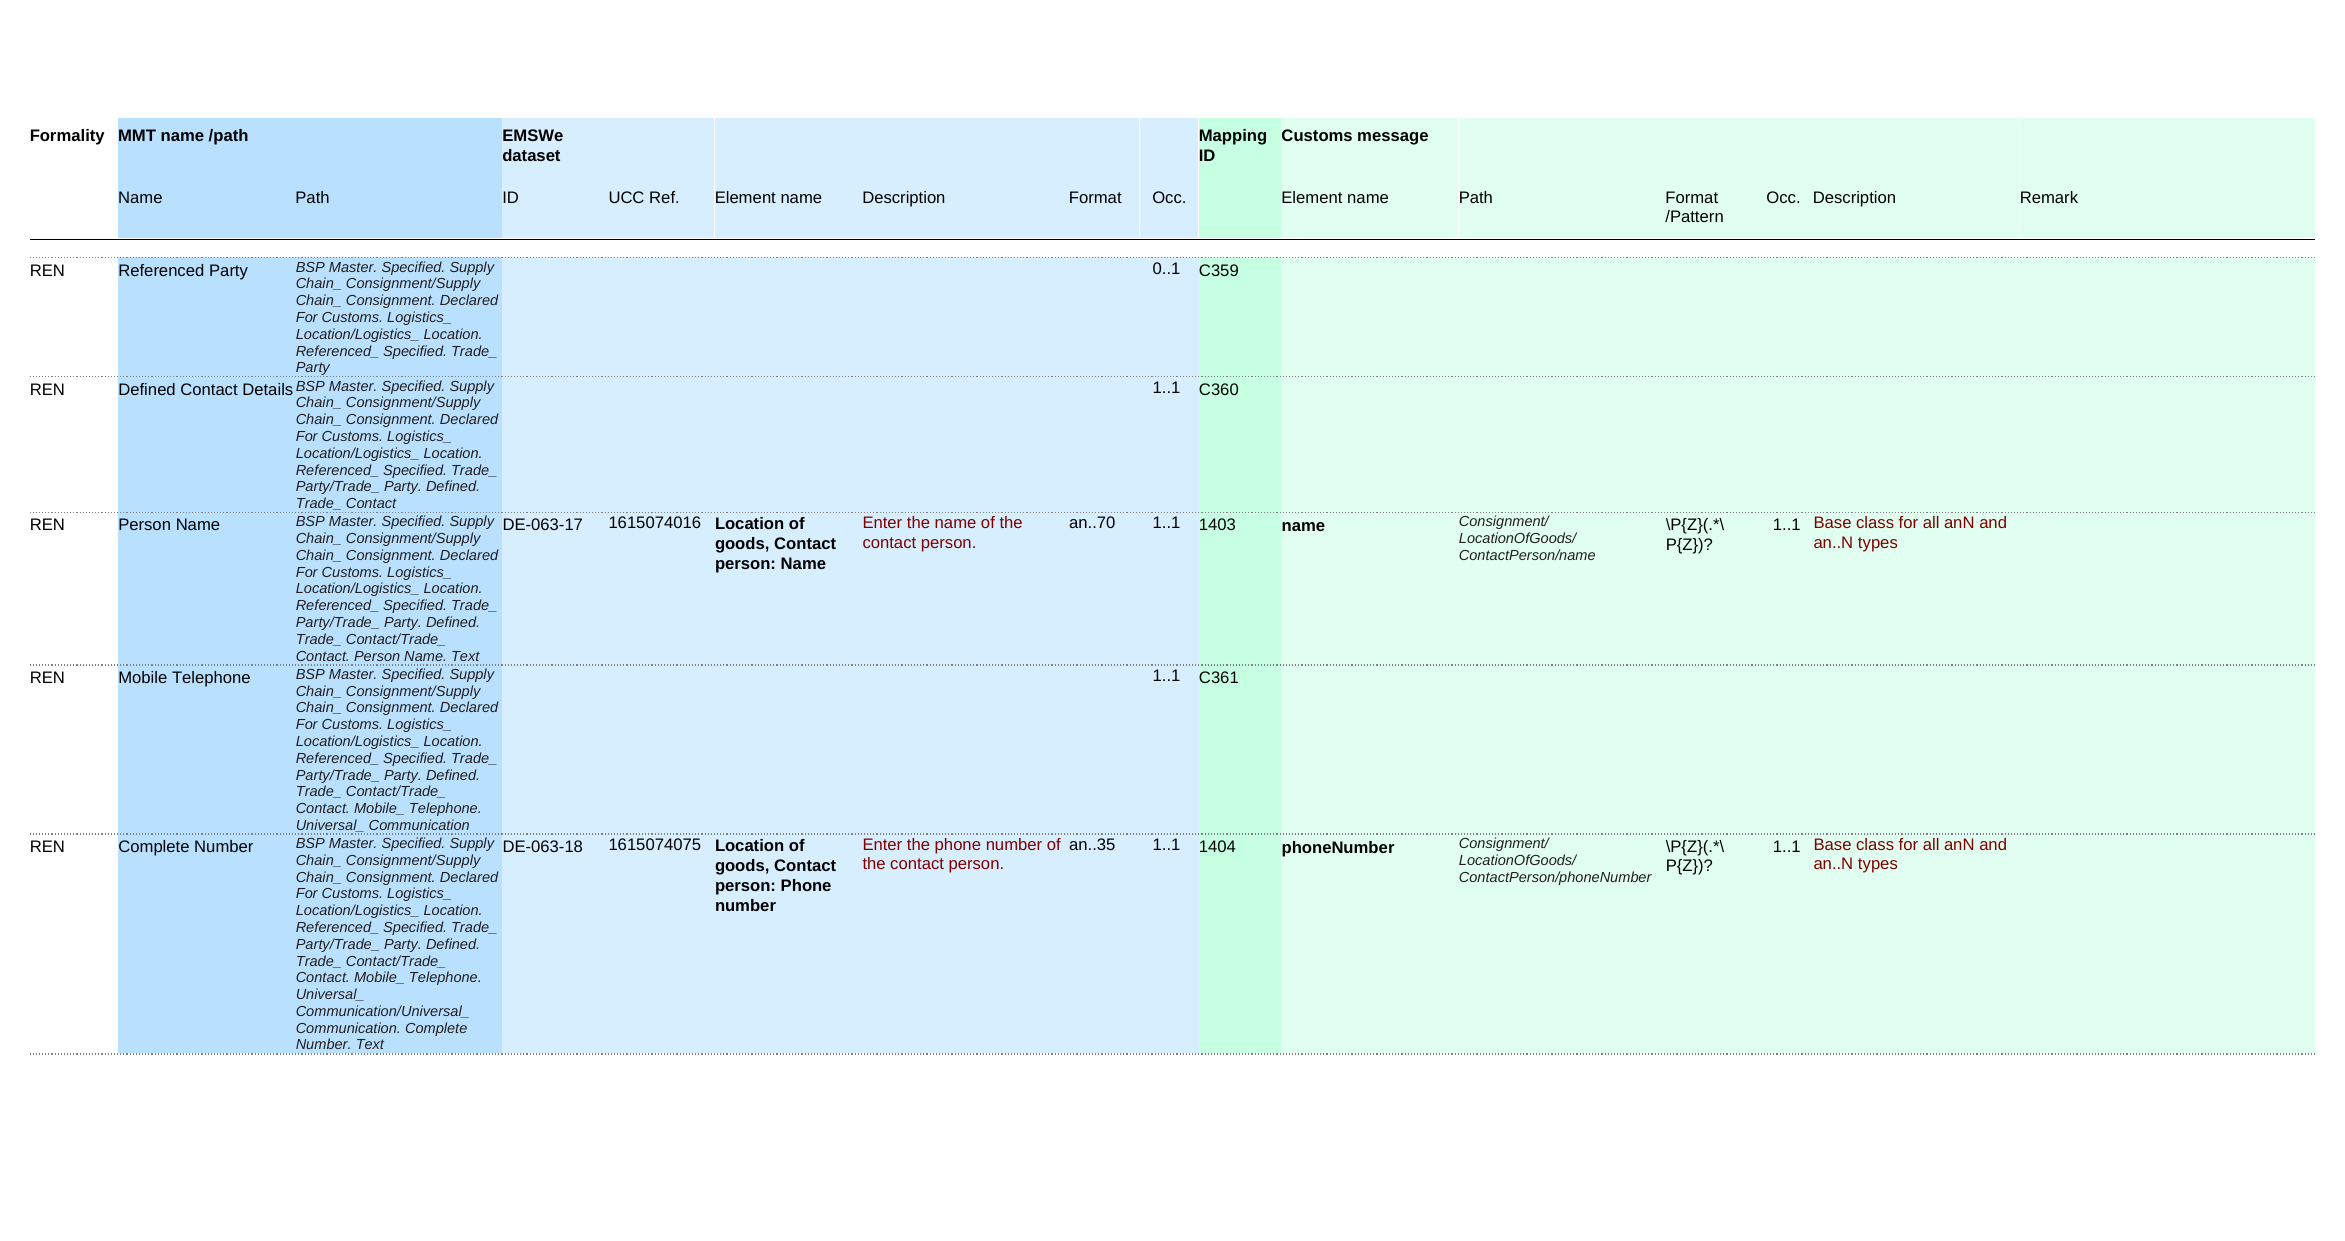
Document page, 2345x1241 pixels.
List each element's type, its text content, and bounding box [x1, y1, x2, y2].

table_cell [502, 664, 608, 833]
table_cell 1..1 [1754, 833, 1813, 1053]
table_cell REN [30, 376, 118, 511]
table_cell Base class for all anN and an..N types [1813, 833, 2020, 1053]
table_cell [1069, 664, 1140, 833]
table_cell [715, 376, 862, 511]
table_cell 1..1 [1140, 511, 1199, 664]
table_cell 0..1 [1140, 257, 1199, 376]
table_cell [862, 664, 1069, 833]
table_cell [715, 257, 862, 376]
table_cell 1615074075 [608, 833, 715, 1053]
table_cell 1..1 [1140, 664, 1199, 833]
table_cell Referenced Party [118, 257, 296, 376]
table_cell DE-063-17 [502, 511, 608, 664]
table_cell \P{Z}(.*\P{Z})? [1666, 511, 1754, 664]
table_cell REN [30, 511, 118, 664]
table_cell 1..1 [1140, 376, 1199, 511]
table_cell [1281, 664, 1459, 833]
table_cell an..70 [1069, 511, 1140, 664]
table_cell [1459, 376, 1666, 511]
table_cell Mobile Telephone [118, 664, 296, 833]
table_cell Location of goods, Contact person: Name [715, 511, 862, 664]
table_cell REN [30, 664, 118, 833]
table_cell an..35 [1069, 833, 1140, 1053]
table_cell [1666, 376, 1754, 511]
table_cell phoneNumber [1281, 833, 1459, 1053]
table_cell 1404 [1199, 833, 1281, 1053]
table_cell [2020, 511, 2315, 664]
table_cell [608, 257, 715, 376]
table_cell BSP Master. Specified. Supply Chain_ Consignment/Supply Chain_ Consignment. Declared For Customs. Logistics_ Location/Logistics_ Location. Referenced_ Specified. Trade_ Party/Trade_ Party. Defined. Trade_ Contact [296, 376, 502, 511]
table_cell BSP Master. Specified. Supply Chain_ Consignment/Supply Chain_ Consignment. Declared For Customs. Logistics_ Location/Logistics_ Location. Referenced_ Specified. Trade_ Party [296, 257, 502, 376]
table_cell REN [30, 257, 118, 376]
table_cell BSP Master. Specified. Supply Chain_ Consignment/Supply Chain_ Consignment. Declared For Customs. Logistics_ Location/Logistics_ Location. Referenced_ Specified. Trade_ Party/Trade_ Party. Defined. Trade_ Contact/Trade_ Contact. Person Name. Text [296, 511, 502, 664]
table_cell name [1281, 511, 1459, 664]
table_cell Enter the phone number of the contact person. [862, 833, 1069, 1053]
table_cell C361 [1199, 664, 1281, 833]
table_cell [1754, 257, 1813, 376]
table_cell \P{Z}(.*\P{Z})? [1666, 833, 1754, 1053]
table_cell [2020, 833, 2315, 1053]
table_cell [1754, 664, 1813, 833]
table_cell 1615074016 [608, 511, 715, 664]
table_cell [1459, 664, 1666, 833]
table_cell BSP Master. Specified. Supply Chain_ Consignment/Supply Chain_ Consignment. Declared For Customs. Logistics_ Location/Logistics_ Location. Referenced_ Specified. Trade_ Party/Trade_ Party. Defined. Trade_ Contact/Trade_ Contact. Mobile_ Telephone. Universal_ Communication [296, 664, 502, 833]
table_cell Consignment/LocationOfGoods/ContactPerson/phoneNumber [1459, 833, 1666, 1053]
table_cell [608, 664, 715, 833]
table_cell BSP Master. Specified. Supply Chain_ Consignment/Supply Chain_ Consignment. Declared For Customs. Logistics_ Location/Logistics_ Location. Referenced_ Specified. Trade_ Party/Trade_ Party. Defined. Trade_ Contact/Trade_ Contact. Mobile_ Telephone. Universal_ Communication/Universal_ Communication. Complete Number. Text [296, 833, 502, 1053]
table_cell Complete Number [118, 833, 296, 1053]
table_cell [1281, 376, 1459, 511]
table_cell [1069, 376, 1140, 511]
table_cell [1459, 257, 1666, 376]
table_cell [1666, 257, 1754, 376]
table_cell REN [30, 833, 118, 1053]
table_cell [1666, 664, 1754, 833]
table_cell [2020, 257, 2315, 376]
table_cell [2020, 664, 2315, 833]
table_cell C360 [1199, 376, 1281, 511]
table_cell C359 [1199, 257, 1281, 376]
table_cell Defined Contact Details [118, 376, 296, 511]
table_cell [502, 257, 608, 376]
table_cell 1..1 [1754, 511, 1813, 664]
table_cell Location of goods, Contact person: Phone number [715, 833, 862, 1053]
table_cell [502, 376, 608, 511]
table_cell Enter the name of the contact person. [862, 511, 1069, 664]
table_cell [1281, 257, 1459, 376]
table_cell [862, 376, 1069, 511]
table_cell DE-063-18 [502, 833, 608, 1053]
table_cell [1069, 257, 1140, 376]
table_cell 1403 [1199, 511, 1281, 664]
table_cell [1813, 376, 2020, 511]
table_cell 1..1 [1140, 833, 1199, 1053]
table_cell [715, 664, 862, 833]
table_cell Base class for all anN and an..N types [1813, 511, 2020, 664]
table_cell [1813, 257, 2020, 376]
table_cell Consignment/LocationOfGoods/ContactPerson/name [1459, 511, 1666, 664]
table_cell [608, 376, 715, 511]
table_cell [1754, 376, 1813, 511]
table_cell [1813, 664, 2020, 833]
table_cell [862, 257, 1069, 376]
table_cell Person Name [118, 511, 296, 664]
table_cell [2020, 376, 2315, 511]
